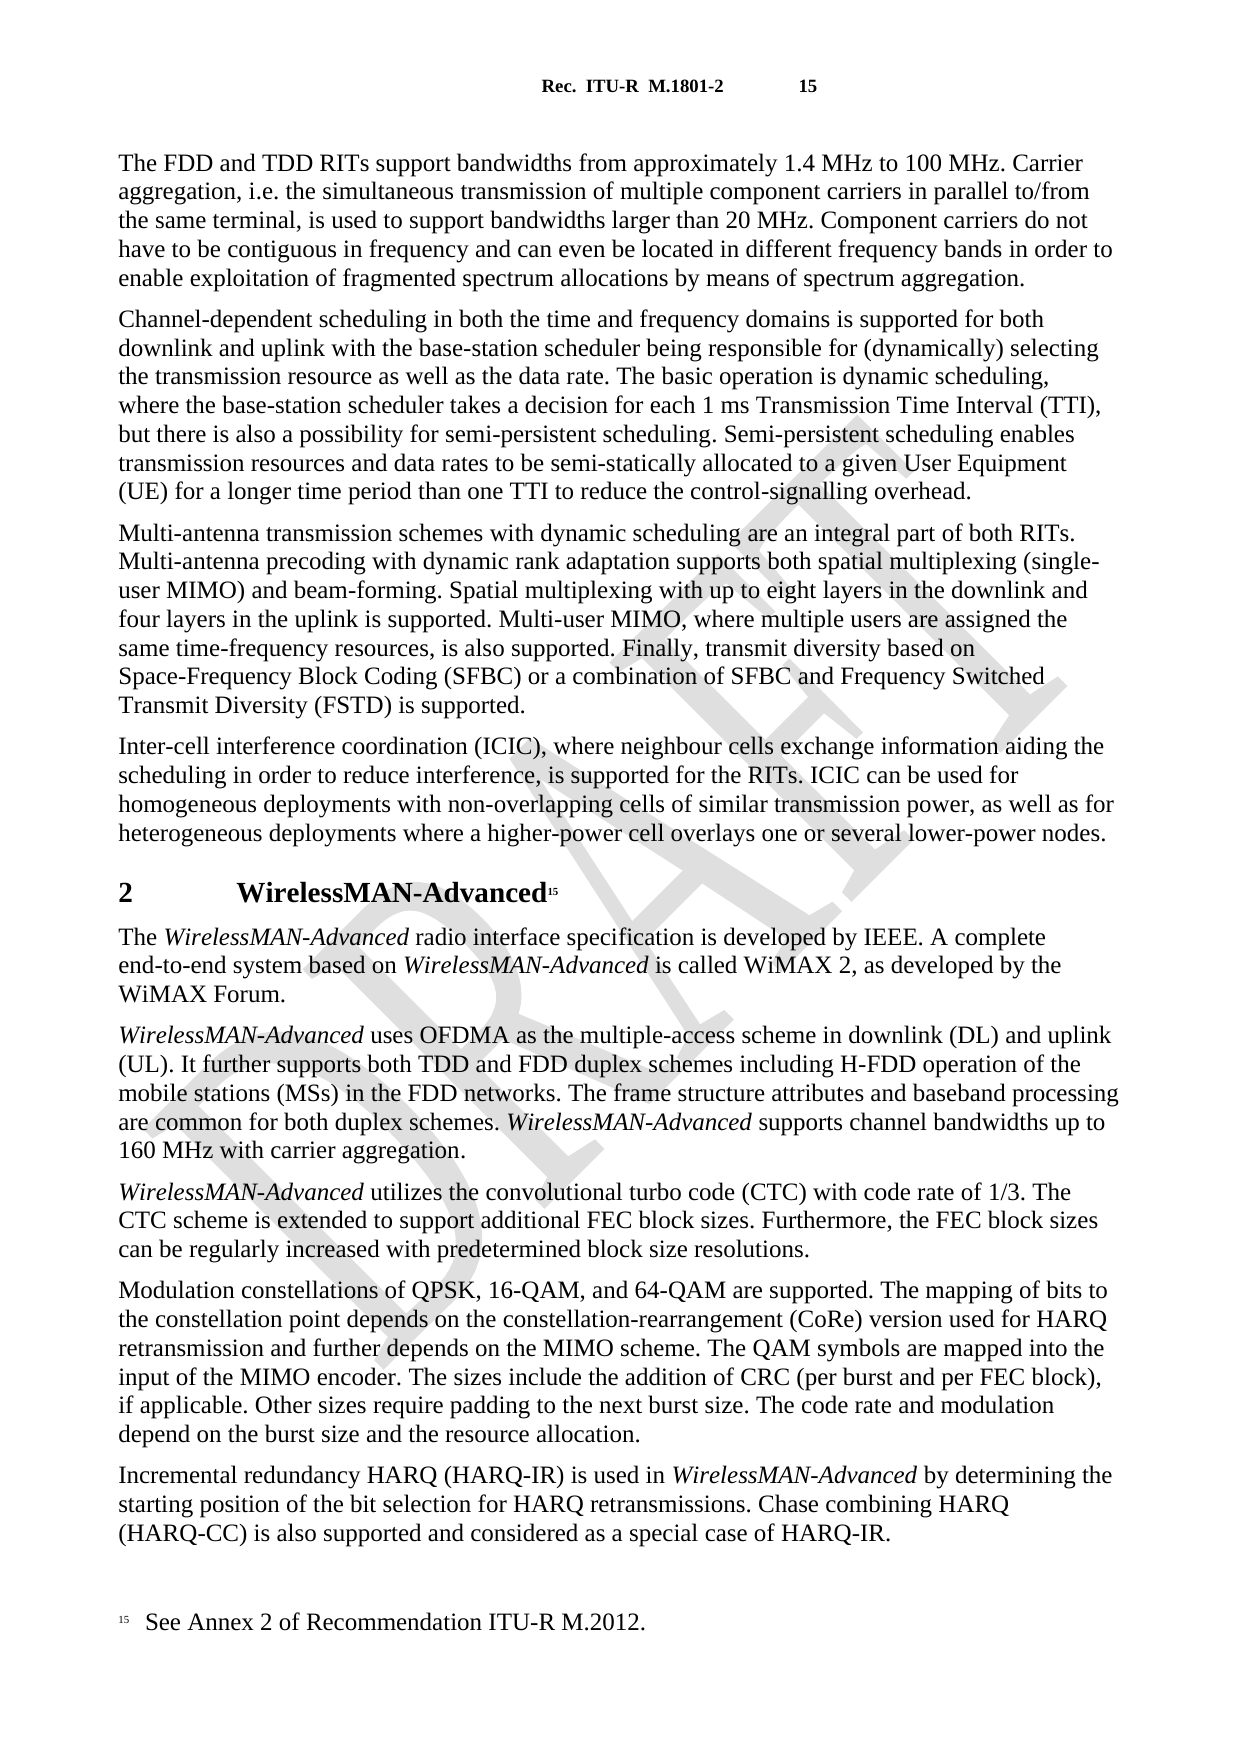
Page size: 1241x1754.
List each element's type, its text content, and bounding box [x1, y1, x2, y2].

text The FDD and TDD RITs support bandwidths from approximately 1.4 MHz to 100 MHz. Carrier aggregation, i.e. the simultaneous transmission of multiple component carriers in parallel to/from the same terminal, is used to support bandwidths larger than 20 MHz. Component carriers do not have to be contiguous in frequency and can even be located in different frequency bands in order to enable exploitation of fragmented spectrum allocations by means of spectrum aggregation. [118, 148, 1122, 291]
text Inter-cell interference coordination (ICIC), where neighbour cells exchange information aiding the scheduling in order to reduce interference, is supported for the RITs. ICIC can be used for homogeneous deployments with non-overlapping cells of similar transmission power, as well as for heterogeneous deployments where a higher-power cell overlays one or several lower-power nodes. [118, 731, 1122, 846]
text Incremental redundancy HARQ (HARQ-IR) is used in WirelessMAN-Advanced by determining the starting position of the bit selection for HARQ retransmissions. Chase combining HARQ (HARQ-CC) is also supported and considered as a special case of HARQ-IR. [118, 1460, 1122, 1547]
subtitle 2 WirelessMAN-Advanced [118, 876, 1122, 909]
text WirelessMAN-Advanced utilizes the convolutional turbo code (CTC) with code rate of 1/3. The CTC scheme is extended to support additional FEC block sizes. Furthermore, the FEC block sizes can be regularly increased with predetermined block size resolutions. [118, 1177, 1122, 1263]
text Multi-antenna transmission schemes with dynamic scheduling are an integral part of both RITs. Multi-antenna precoding with dynamic rank adaptation supports both spatial multiplexing (single-user MIMO) and beam-forming. Spatial multiplexing with up to eight layers in the downlink and four layers in the uplink is supported. Multi-user MIMO, where multiple users are assigned the same time-frequency resources, is also supported. Finally, transmit diversity based on Space-Frequency Block Coding (SFBC) or a combination of SFBC and Frequency Switched Transmit Diversity (FSTD) is supported. [118, 518, 1122, 719]
text WirelessMAN-Advanced uses OFDMA as the multiple-access scheme in downlink (DL) and uplink (UL). It further supports both TDD and FDD duplex schemes including H-FDD operation of the mobile stations (MSs) in the FDD networks. The frame structure attributes and baseband processing are common for both duplex schemes. WirelessMAN-Advanced supports channel bandwidths up to 160 MHz with carrier aggregation. [118, 1020, 1122, 1164]
text The WirelessMAN-Advanced radio interface specification is developed by IEEE. A complete end-to-end system based on WirelessMAN-Advanced is called WiMAX 2, as developed by the WiMAX Forum. [118, 922, 1122, 1008]
text Modulation constellations of QPSK, 16-QAM, and 64-QAM are supported. The mapping of bits to the constellation point depends on the constellation-rearrangement (CoRe) version used for HARQ retransmission and further depends on the MIMO scheme. The QAM symbols are mapped into the input of the MIMO encoder. The sizes include the addition of CRC (per burst and per FEC block), if applicable. Other sizes require padding to the next burst size. The code rate and modulation depend on the burst size and the resource allocation. [118, 1275, 1122, 1448]
text Channel-dependent scheduling in both the time and frequency domains is supported for both downlink and uplink with the base-station scheduler being responsible for (dynamically) selecting the transmission resource as well as the data rate. The basic operation is dynamic scheduling, where the base-station scheduler takes a decision for each 1 ms Transmission Time Interval (TTI), but there is also a possibility for semi-persistent scheduling. Semi-persistent scheduling enables transmission resources and data rates to be semi-statically allocated to a given User Equipment (UE) for a longer time period than one TTI to reduce the control-signalling overhead. [118, 304, 1122, 505]
